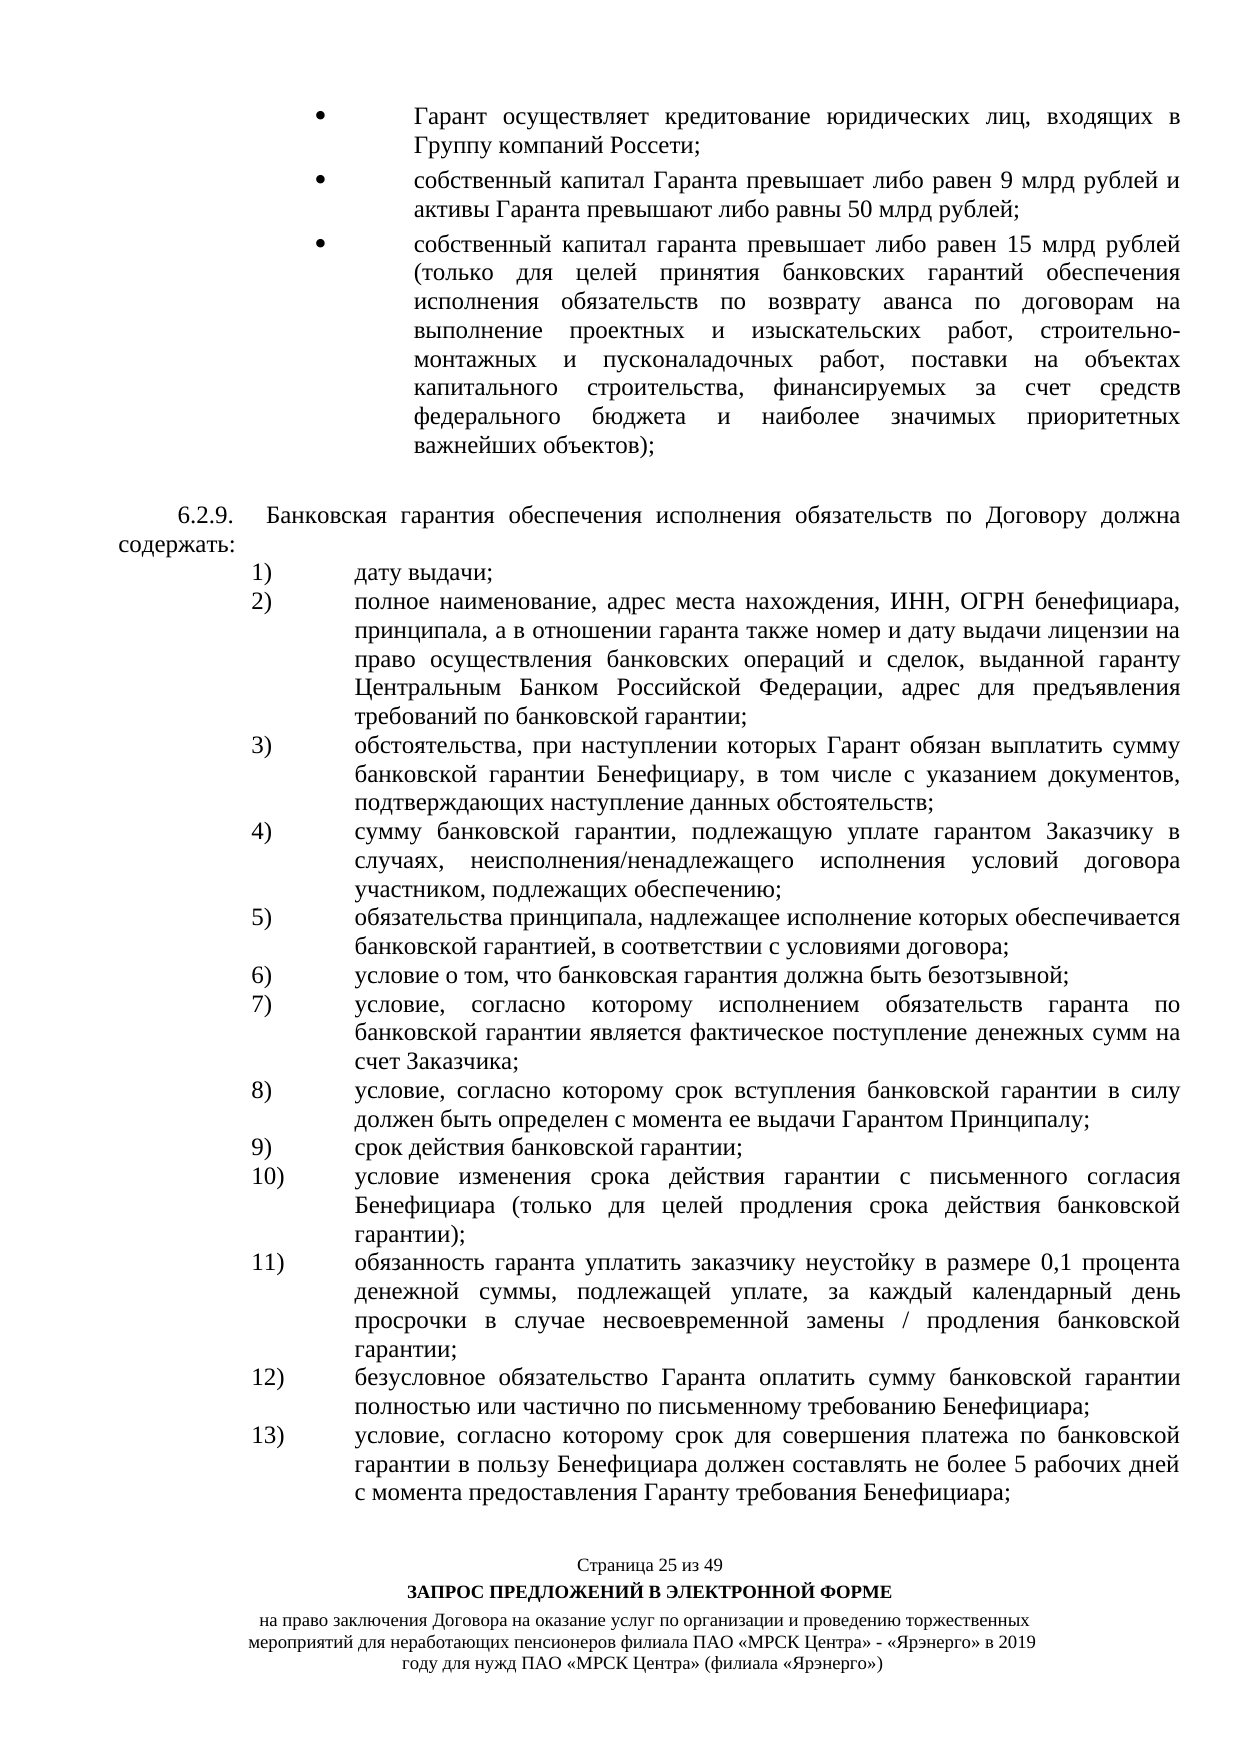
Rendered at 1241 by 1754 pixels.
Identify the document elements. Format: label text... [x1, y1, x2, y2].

list обязательства принципала, надлежащее исполнение которых обеспечивается банковской гарантией, в соответствии с условиями договора; [251, 902, 1181, 960]
list собственный капитал Гаранта превышает либо равен 9 млрд рублей и активы Гаранта превышают либо равны 50 млрд рублей; [316, 165, 1181, 222]
list срок действия банковской гарантии; [251, 1132, 1181, 1161]
list собственный капитал гаранта превышает либо равен 15 млрд рублей (только для целей принятия банковских гарантий обеспечения исполнения обязательств по возврату аванса по договорам на выполнение проектных и изыскательских работ, строительно-монтажных и пусконаладочных работ, поставки на объектах капитального строительства, финансируемых за счет средств федерального бюджета и наиболее значимых приоритетных важнейших объектов); [316, 229, 1181, 459]
list дату выдачи; [251, 557, 1181, 586]
list условие, согласно которому исполнением обязательств гаранта по банковской гарантии является фактическое поступление денежных сумм на счет Заказчика; [251, 989, 1181, 1075]
list сумму банковской гарантии, подлежащую уплате гарантом Заказчику в случаях, неисполнения/ненадлежащего исполнения условий договора участником, подлежащих обеспечению; [251, 816, 1181, 902]
subtitle Банковская гарантия обеспечения исполнения обязательств по Договору должна содержать: [118, 500, 1181, 557]
list условие изменения срока действия гарантии с письменного согласия Бенефициара (только для целей продления срока действия банковской гарантии); [251, 1161, 1181, 1247]
list обстоятельства, при наступлении которых Гарант обязан выплатить сумму банковской гарантии Бенефициару, в том числе с указанием документов, подтверждающих наступление данных обстоятельств; [251, 730, 1181, 816]
list Гарант осуществляет кредитование юридических лиц, входящих в Группу компаний Россети; [316, 101, 1181, 159]
list условие, согласно которому срок вступления банковской гарантии в силу должен быть определен с момента ее выдачи Гарантом Принципалу; [251, 1075, 1181, 1132]
list условие о том, что банковская гарантия должна быть безотзывной; [251, 960, 1181, 989]
list обязанность гаранта уплатить заказчику неустойку в размере 0,1 процента денежной суммы, подлежащей уплате, за каждый календарный день просрочки в случае несвоевременной замены / продления банковской гарантии; [251, 1247, 1181, 1362]
list полное наименование, адрес места нахождения, ИНН, ОГРН бенефициара, принципала, а в отношении гаранта также номер и дату выдачи лицензии на право осуществления банковских операций и сделок, выданной гаранту Центральным Банком Российской Федерации, адрес для предъявления требований по банковской гарантии; [251, 586, 1181, 730]
list безусловное обязательство Гаранта оплатить сумму банковской гарантии полностью или частично по письменному требованию Бенефициара; [251, 1362, 1181, 1420]
list условие, согласно которому срок для совершения платежа по банковской гарантии в пользу Бенефициара должен составлять не более 5 рабочих дней с момента предоставления Гаранту требования Бенефициара; [251, 1420, 1181, 1506]
